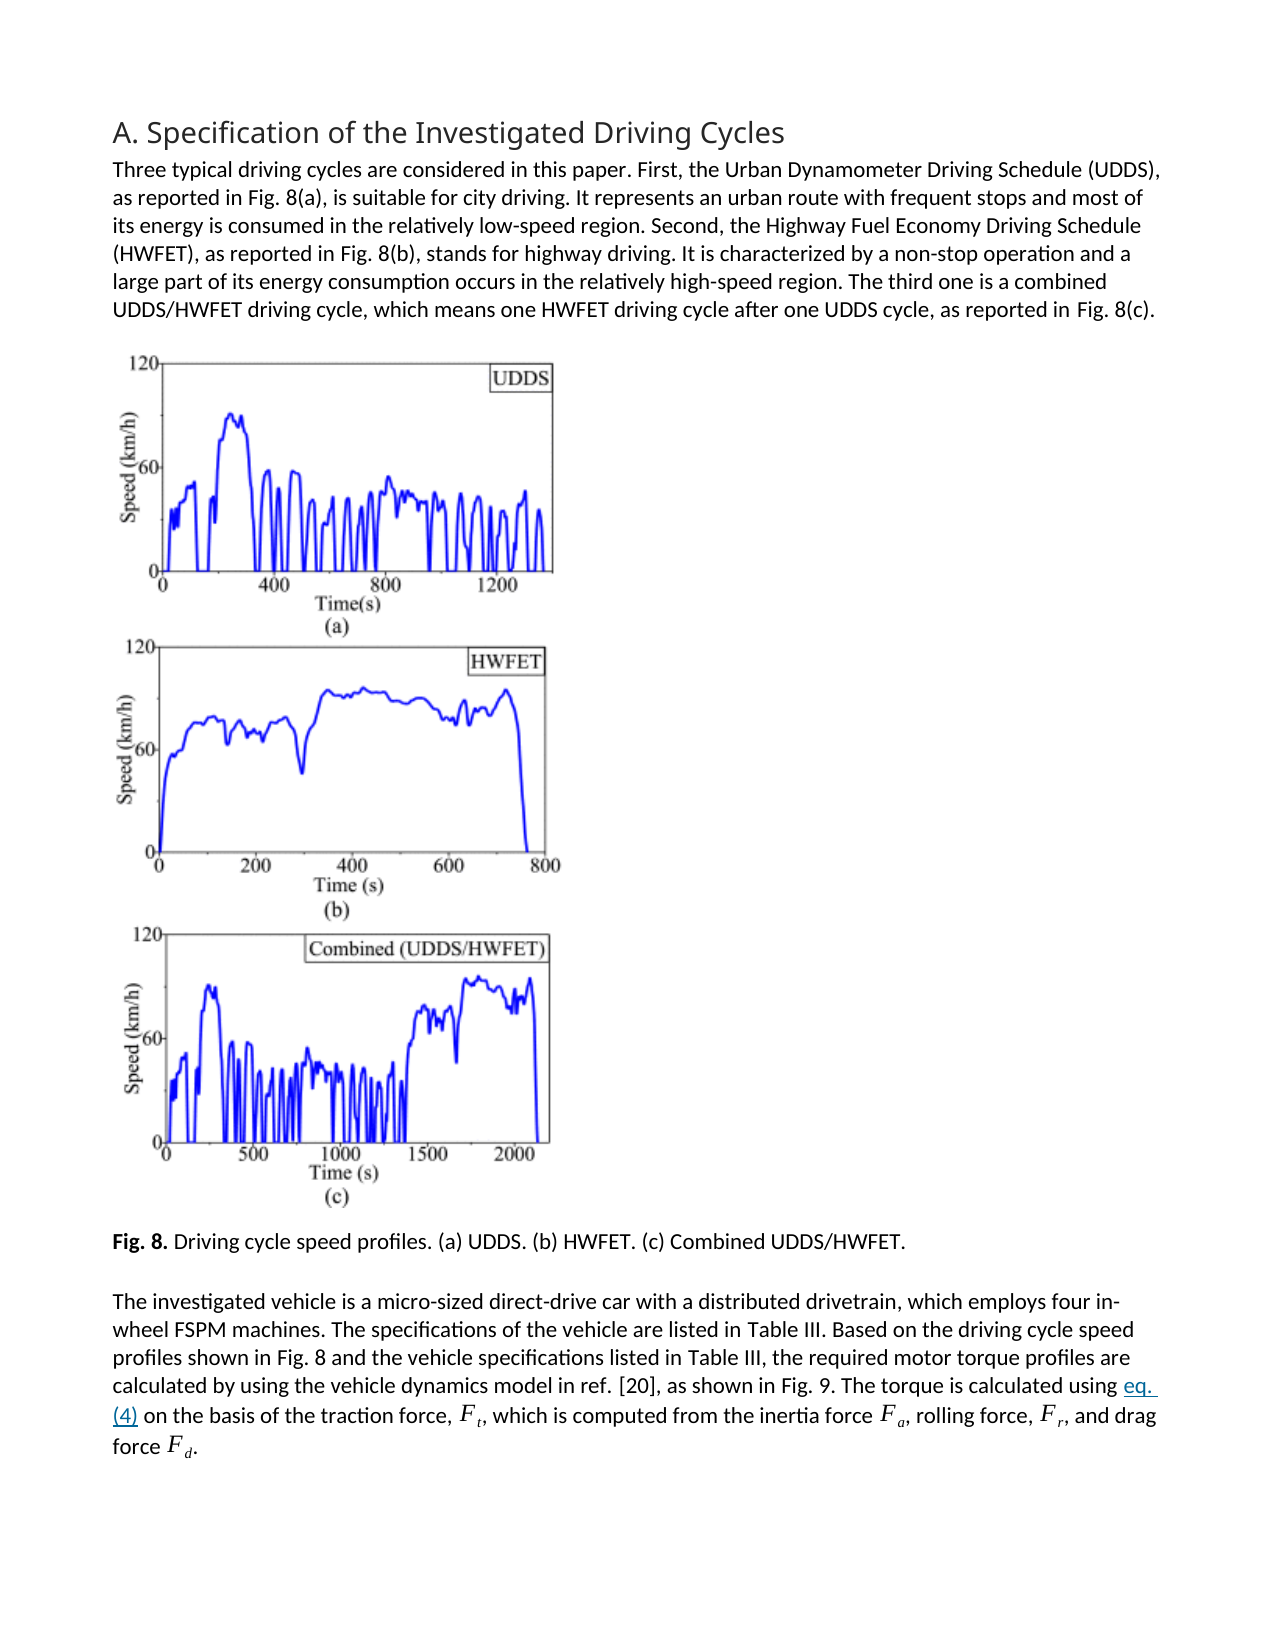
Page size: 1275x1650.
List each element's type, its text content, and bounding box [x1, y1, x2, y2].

picture [112, 351, 563, 1208]
text Fig. 8. Driving cycle speed profiles. (a) UDDS. (b) HWFET. (c) Combined UDDS/HWFET. [112, 1227, 1162, 1255]
text Three typical driving cycles are considered in this paper. First, the Urban Dynamometer Driving Schedule (UDDS), as reported in Fig. 8(a), is suitable for city driving. It represents an urban route with frequent stops and most of its energy is consumed in the relatively low-speed region. Second, the Highway Fuel Economy Driving Schedule (HWFET), as reported in Fig. 8(b), stands for highway driving. It is characterized by a non-stop operation and a large part of its energy consumption occurs in the relatively high-speed region. The third one is a combined UDDS/HWFET driving cycle, which means one HWFET driving cycle after one UDDS cycle, as reported in Fig. 8(c). [112, 155, 1162, 323]
text The investigated vehicle is a micro-sized direct-drive car with a distributed drivetrain, which employs four in-wheel FSPM machines. The specifications of the vehicle are listed in Table III. Based on the driving cycle speed profiles shown in Fig. 8 and the vehicle specifications listed in Table III, the required motor torque profiles are calculated by using the vehicle dynamics model in ref. [20], as shown in Fig. 9. The torque is calculated using eq. (4) on the basis of the traction force, , which is computed from the inertia force , rolling force, , and drag force . [112, 1287, 1162, 1462]
subtitle A. Specification of the Investigated Driving Cycles [112, 112, 1162, 152]
